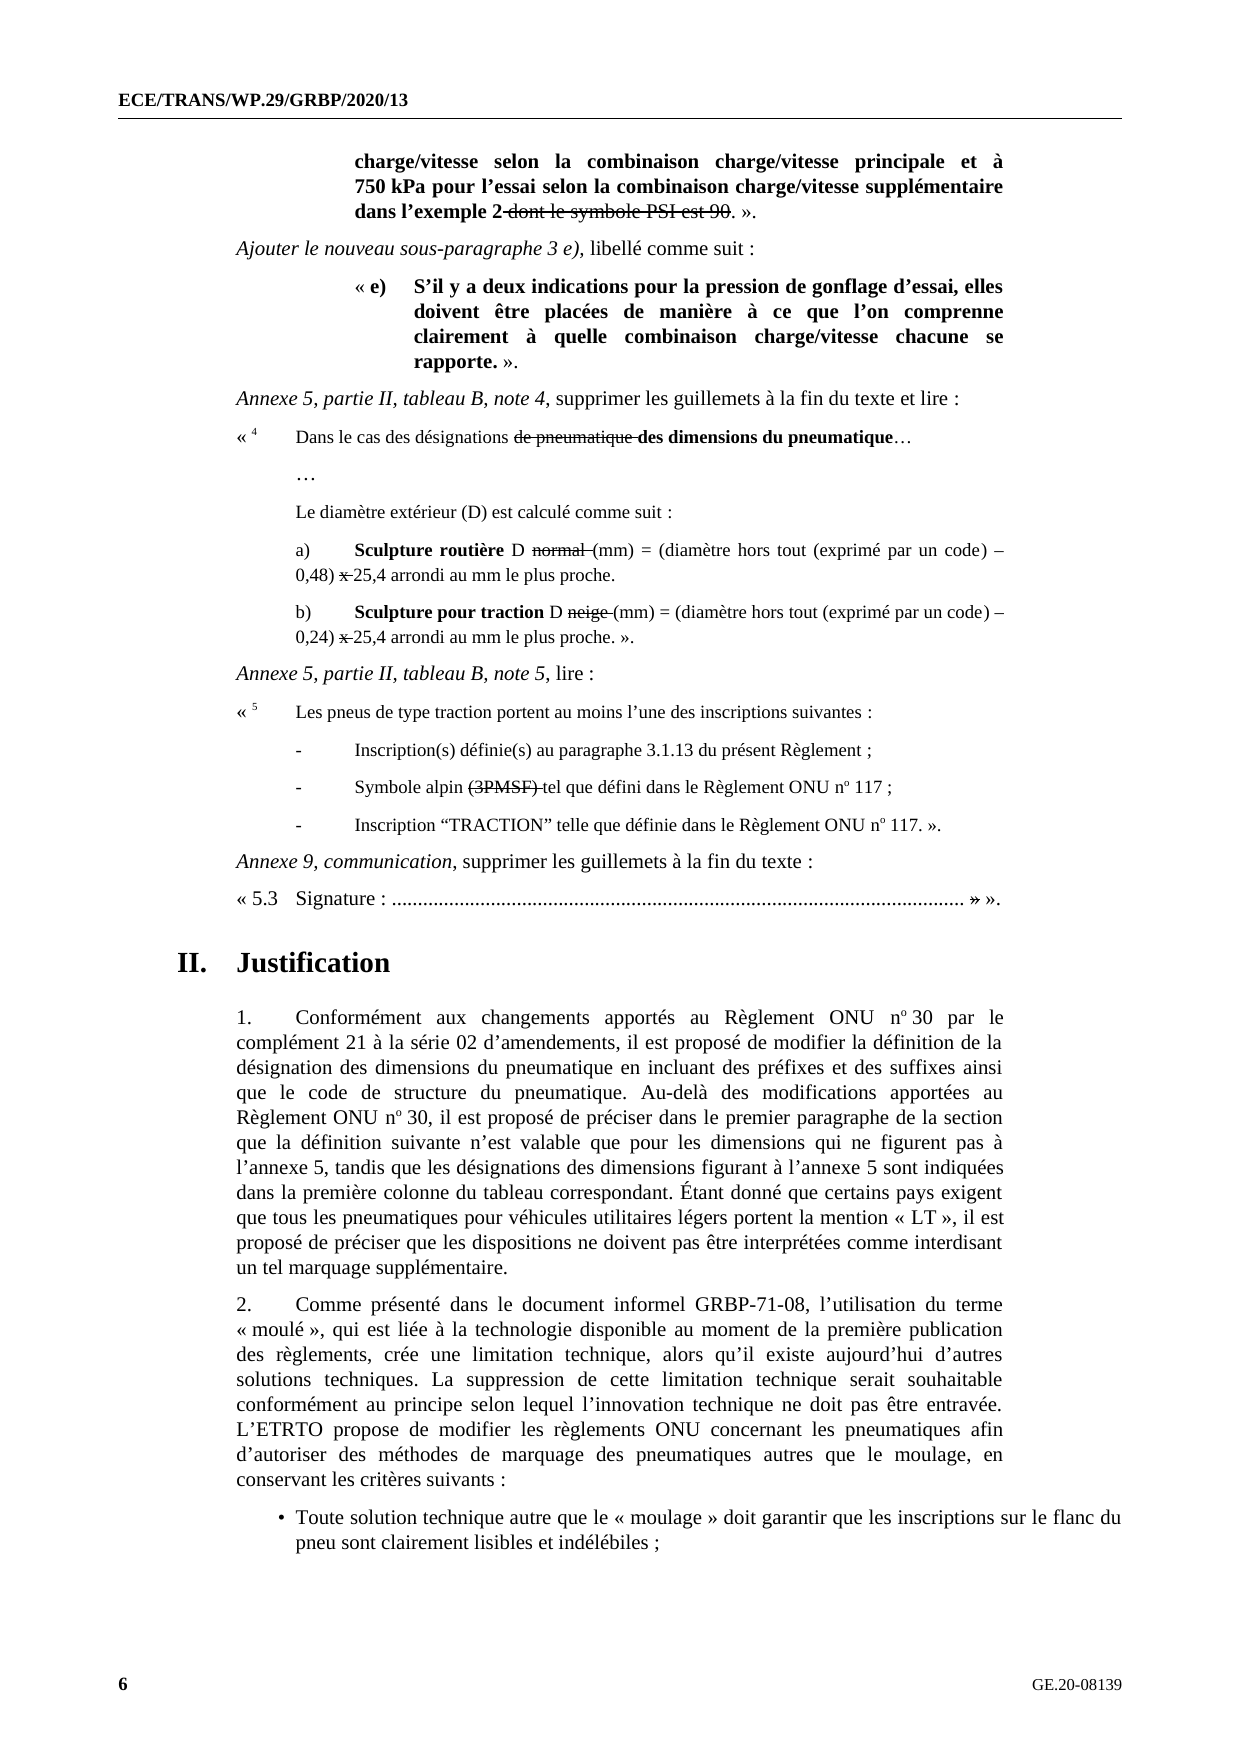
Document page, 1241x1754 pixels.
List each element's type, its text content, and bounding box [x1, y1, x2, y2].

text « 5 Les pneus de type traction portent au moins l’une des inscriptions suivantes : [236, 698, 1004, 723]
text Annexe 5, partie II, tableau B, note 4, supprimer les guillemets à la fin du texte et lire : [236, 385, 1004, 410]
text a) Sculpture routière D normal (mm) = (diamètre hors tout (exprimé par un code) – 0,48) x 25,4 arrondi au mm le plus proche. [295, 535, 1004, 585]
text « 4 Dans le cas des désignations de pneumatique des dimensions du pneumatique… [236, 423, 1004, 448]
text - Symbole alpin (3PMSF) tel que défini dans le Règlement ONU no 117 ; [295, 773, 1004, 798]
text b) Sculpture pour traction D neige (mm) = (diamètre hors tout (exprimé par un code) – 0,24) x 25,4 arrondi au mm le plus proche. ». [295, 598, 1004, 648]
text … [295, 460, 1004, 485]
text 1. Conformément aux changements apportés au Règlement ONU no 30 par le complément 21 à la série 02 d’amendements, il est proposé de modifier la définition de la désignation des dimensions du pneumatique en incluant des préfixes et des suffixes ainsi que le code de structure du pneumatique. Au-delà des modifications apportées au Règlement ONU no 30, il est proposé de préciser dans le premier paragraphe de la section que la définition suivante n’est valable que pour les dimensions qui ne figurent pas à l’annexe 5, tandis que les désignations des dimensions figurant à l’annexe 5 sont indiquées dans la première colonne du tableau correspondant. Étant donné que certains pays exigent que tous les pneumatiques pour véhicules utilitaires légers portent la mention « LT », il est proposé de préciser que les dispositions ne doivent pas être interprétées comme interdisant un tel marquage supplémentaire. [236, 1004, 1004, 1279]
text Ajouter le nouveau sous-paragraphe 3 e), libellé comme suit : [236, 235, 1004, 260]
text « 5.3 Signature : .............................................................................................................. » ». [236, 885, 1004, 910]
text - Inscription(s) définie(s) au paragraphe 3.1.13 du présent Règlement ; [295, 735, 1004, 760]
text « e) S’il y a deux indications pour la pression de gonflage d’essai, elles doivent être placées de manière à ce que l’on comprenne clairement à quelle combinaison charge/vitesse chacune se rapporte. ». [354, 273, 1004, 373]
text Le diamètre extérieur (D) est calculé comme suit : [295, 498, 1004, 523]
text Toute solution technique autre que le « moulage » doit garantir que les inscriptions sur le flanc du pneu sont clairement lisibles et indélébiles ; [278, 1504, 1122, 1554]
text - Inscription “TRACTION” telle que définie dans le Règlement ONU no 117. ». [295, 810, 1004, 835]
text Annexe 9, communication, supprimer les guillemets à la fin du texte : [236, 848, 1004, 873]
text II. Justification [118, 948, 1004, 979]
text 2. Comme présenté dans le document informel GRBP-71-08, l’utilisation du terme « moulé », qui est liée à la technologie disponible au moment de la première publication des règlements, crée une limitation technique, alors qu’il existe aujourd’hui d’autres solutions techniques. La suppression de cette limitation technique serait souhaitable conformément au principe selon lequel l’innovation technique ne doit pas être entravée. L’ETRTO propose de modifier les règlements ONU concernant les pneumatiques afin d’autoriser des méthodes de marquage des pneumatiques autres que le moulage, en conservant les critères suivants : [236, 1291, 1004, 1491]
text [354, 148, 1004, 223]
text Annexe 5, partie II, tableau B, note 5, lire : [236, 660, 1004, 685]
